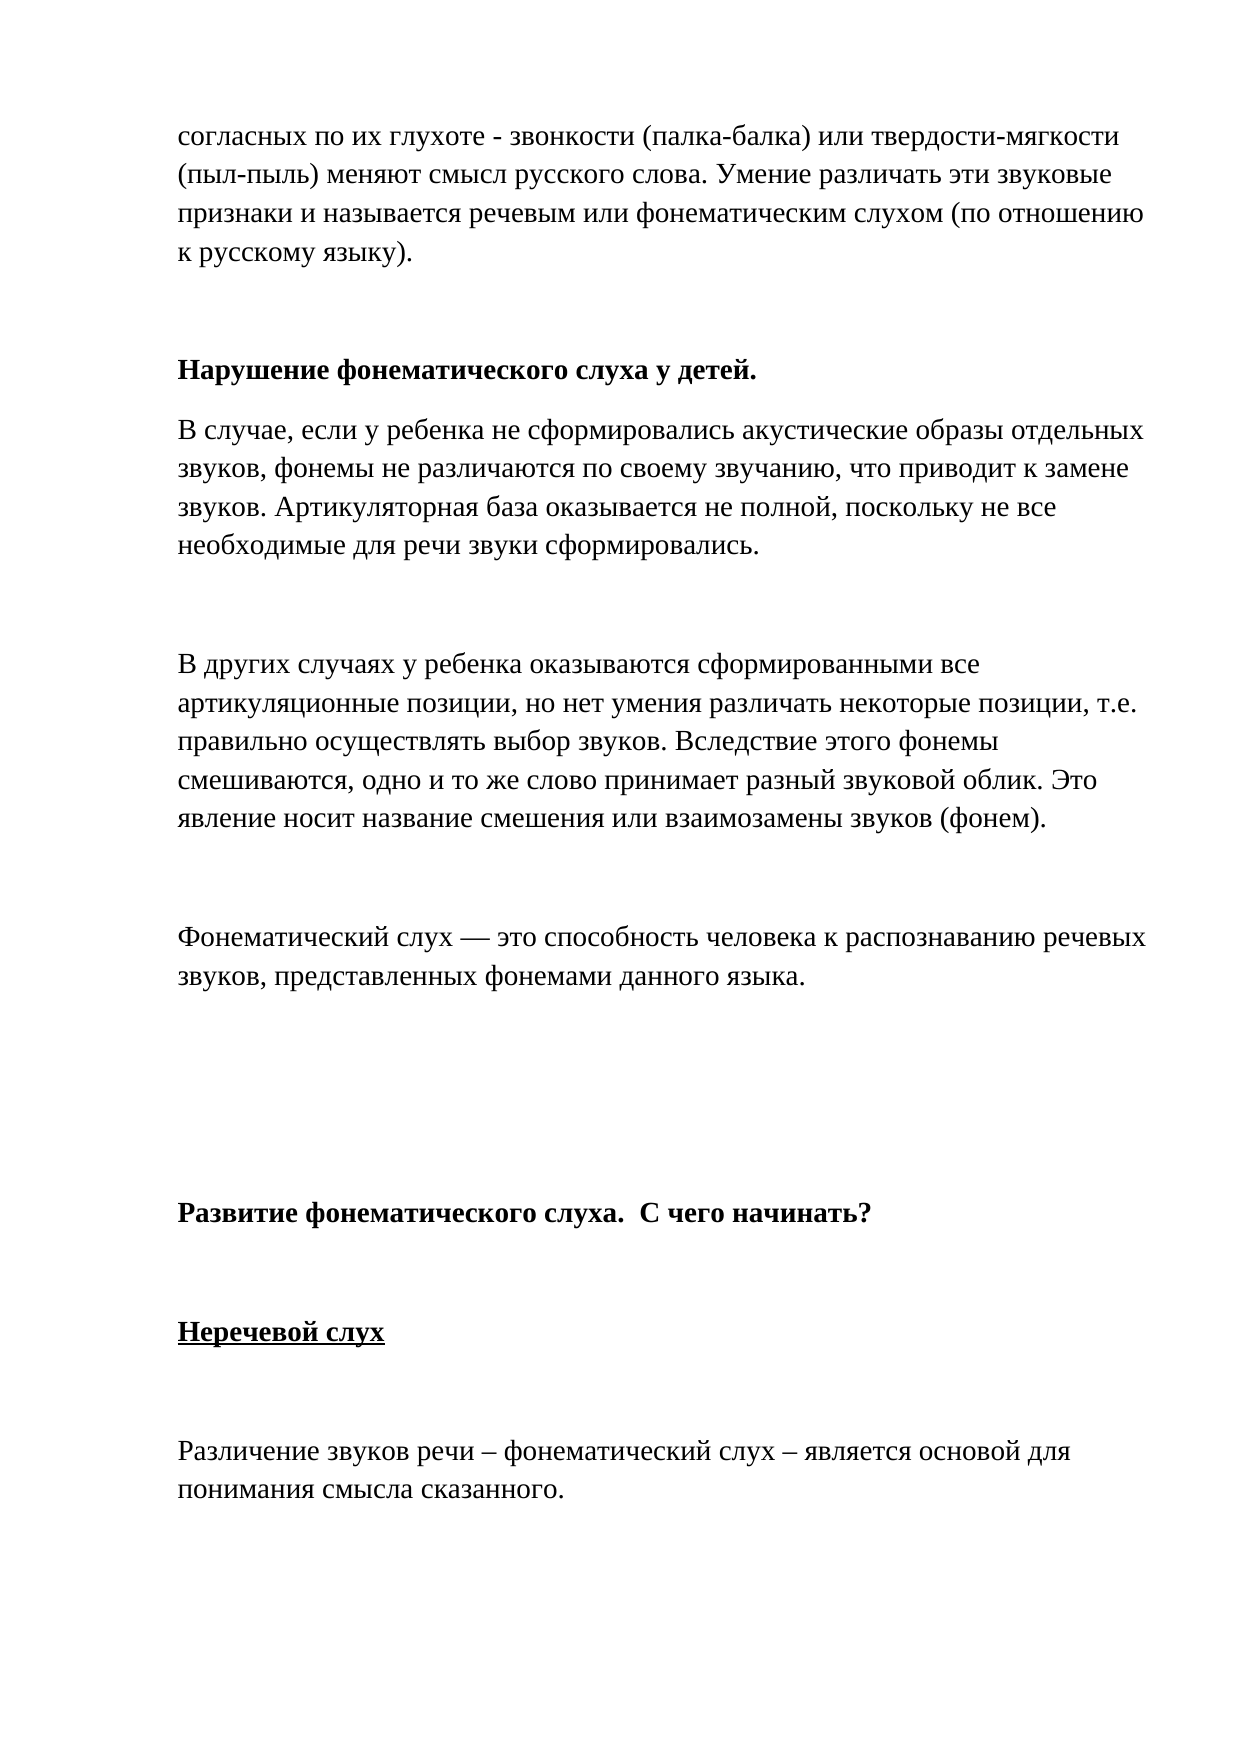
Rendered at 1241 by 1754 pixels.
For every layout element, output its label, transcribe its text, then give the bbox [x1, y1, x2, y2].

text В других случаях у ребенка оказываются сформированными все артикуляционные позиции, но нет умения различать некоторые позиции, т.е. правильно осуществлять выбор звуков. Вследствие этого фонемы смешиваются, одно и то же слово принимает разный звуковой облик. Это явление носит название смешения или взаимозамены звуков (фонем). [177, 646, 1152, 834]
text Различение звуков речи – фонематический слух – является основой для понимания смысла сказанного. [177, 1433, 1152, 1505]
text Нарушение фонематического слуха у детей. [177, 352, 1152, 386]
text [177, 118, 1152, 267]
text Неречевой слух [177, 1314, 1152, 1347]
text В случае, если у ребенка не сформировались акустические образы отдельных звуков, фонемы не различаются по своему звучанию, что приводит к замене звуков. Артикуляторная база оказывается не полной, поскольку не все необходимые для речи звуки сформировались. [177, 412, 1152, 561]
text Развитие фонематического слуха. С чего начинать? [177, 1195, 1152, 1229]
text Фонематический слух — это способность человека к распознаванию речевых звуков, представленных фонемами данного языка. [177, 919, 1152, 991]
